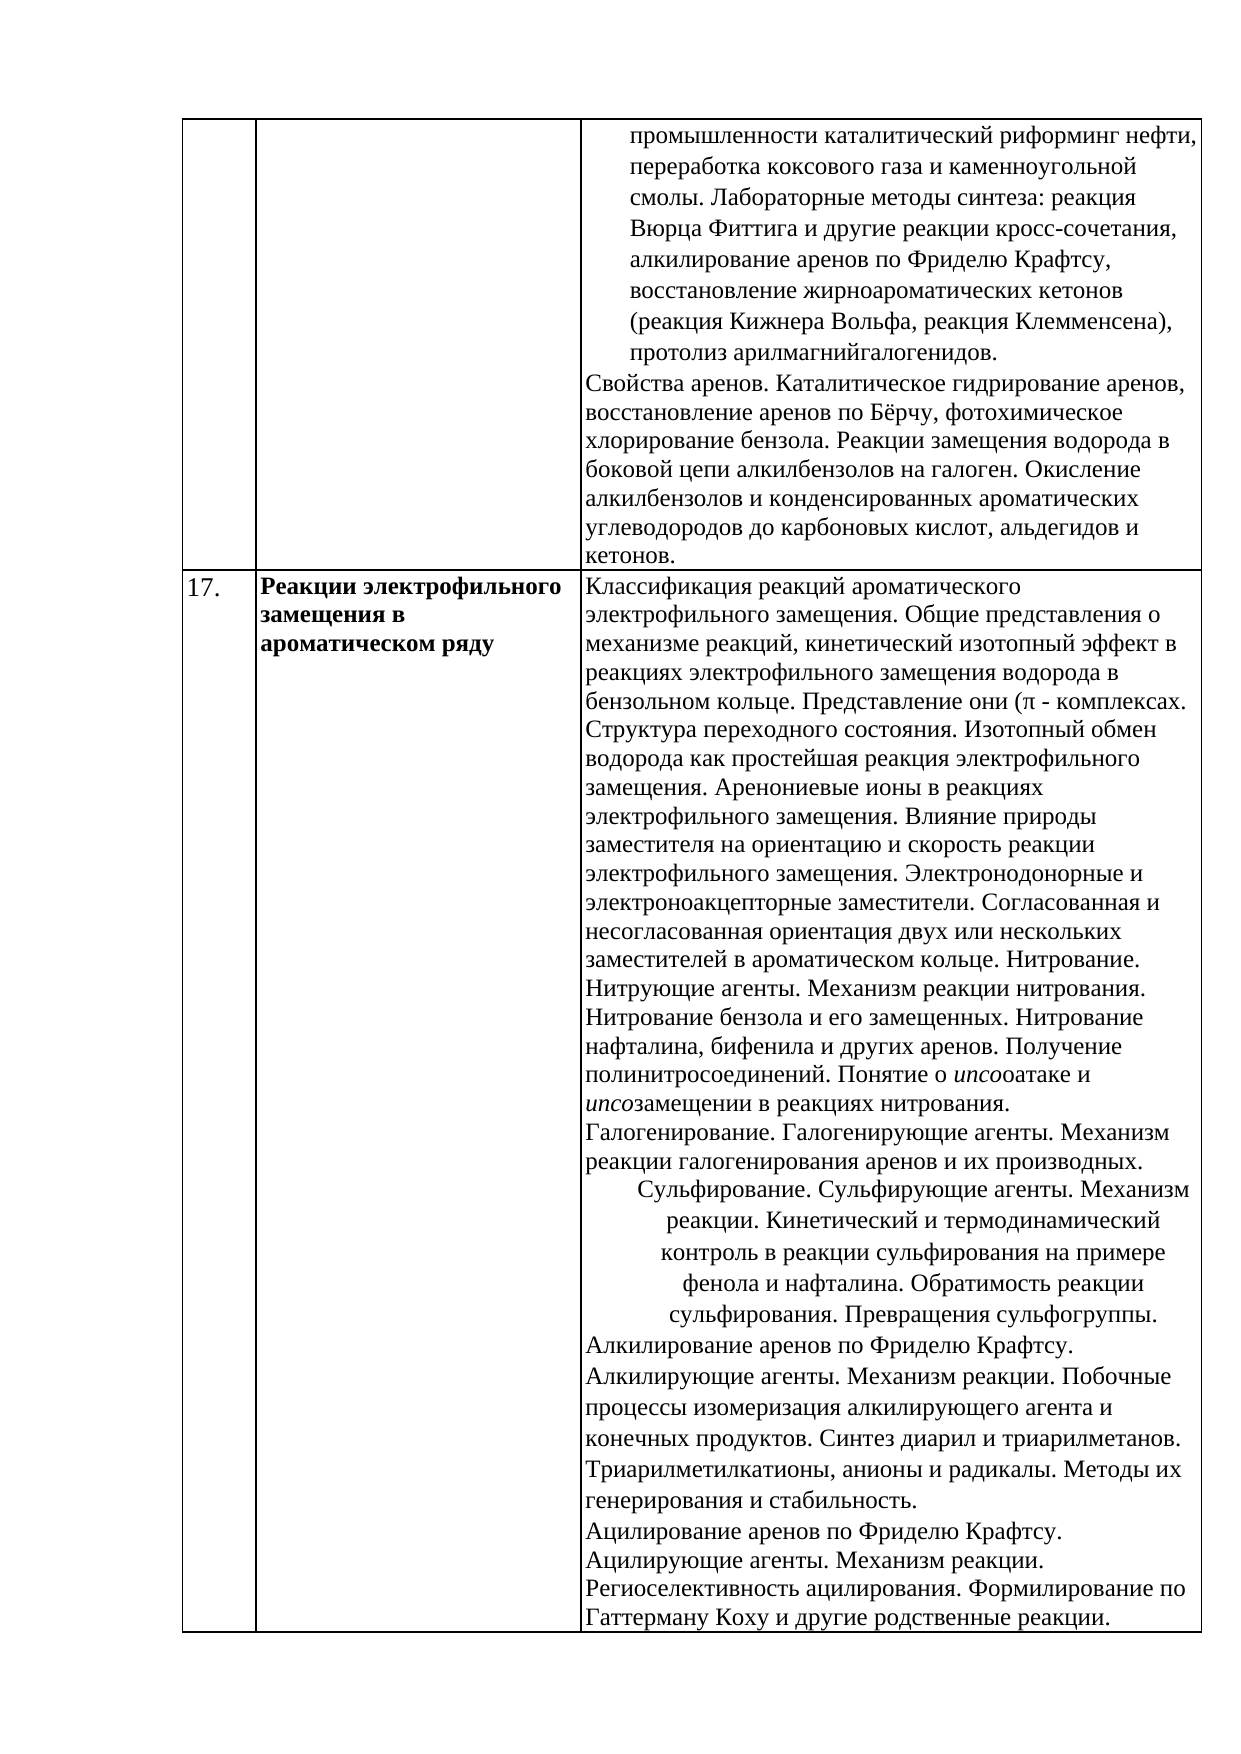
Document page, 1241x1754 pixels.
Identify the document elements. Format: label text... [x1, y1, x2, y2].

table_cell Классификация реакций ароматического электрофильного замещения. Общие представления о механизме реакций, кинетический изотопный эффект в реакциях электрофильного замещения водорода в бензольном кольце. Представление они (π - комплексах. Структура переходного состояния. Изотопный обмен водорода как простейшая реакция электрофильного замещения. Аренониевые ионы в реакциях электрофильного замещения. Влияние природы заместителя на ориентацию и скорость реакции электрофильного замещения. Электронодонорные и электроноакцепторные заместители. Согласованная и несогласованная ориентация двух или нескольких заместителей в ароматическом кольце. Нитрование. Нитрующие агенты. Механизм реакции нитрования. Нитрование бензола и его замещенных. Нитрование нафталина, бифенила и других аренов. Получение полинитросоединений. Понятие о ипсооатаке и ипсозамещении в реакциях нитрования. Галогенирование. Галогенирующие агенты. Механизм реакции галогенирования аренов и их производных. Сульфирование. Сульфирующие агенты. Механизм реакции. Кинетический и термодинамический контроль в реакции сульфирования на примере фенола и нафталина. Обратимость реакции сульфирования. Превращения сульфогруппы. Алкилирование аренов по Фриделю Крафтсу. Алкилирующие агенты. Механизм реакции. Побочные процессы изомеризация алкилирующего агента и конечных продуктов. Синтез диарил и триарилметанов. Триарилметилкатионы, анионы и радикалы. Методы их генерирования и стабильность. Ацилирование аренов по Фриделю Крафтсу. Ацилирующие агенты. Механизм реакции. Региоселективность ацилирования. Формилирование по Гаттерману Коху и другие родственные реакции. [582, 571, 1201, 1631]
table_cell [257, 120, 580, 569]
table_cell [183, 571, 255, 1631]
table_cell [582, 120, 1201, 569]
table_cell Реакции электрофильного замещения в ароматическом ряду [257, 571, 580, 1631]
table_cell [183, 120, 255, 569]
